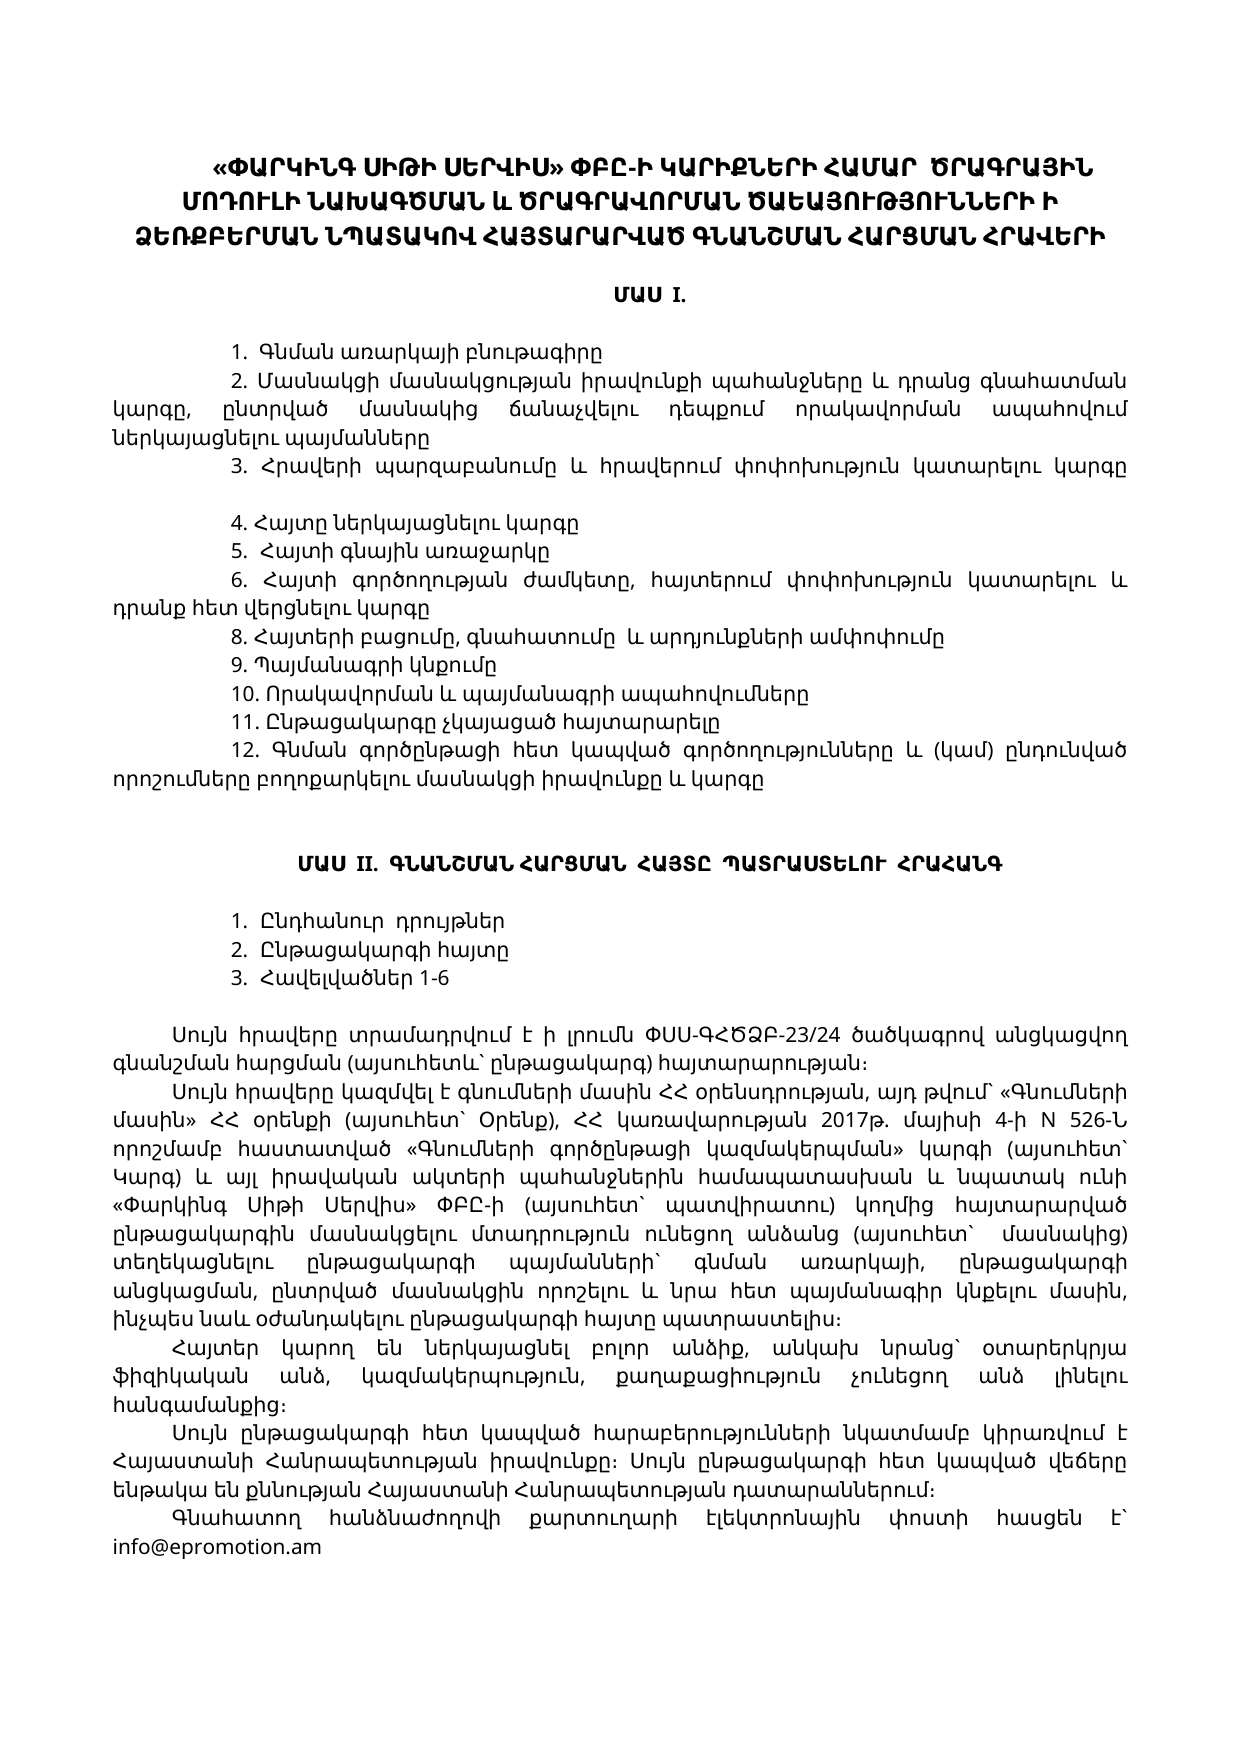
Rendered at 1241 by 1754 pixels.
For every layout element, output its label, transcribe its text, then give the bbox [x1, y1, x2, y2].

text 1. Ընդհանուր դրույթներ [112, 906, 1128, 935]
text 3. Հավելվածներ 1-6 [112, 963, 1128, 992]
text 9. Պայմանագրի կնքումը [112, 650, 1128, 679]
text Սույն հրավերը կազմվել է գնումների մասին ՀՀ օրենսդրության, այդ թվում` «Գնումների մասին» ՀՀ օրենքի (այսուհետ` Օրենք), ՀՀ կառավարության 2017թ. մայիսի 4-ի N 526-Ն որոշմամբ հաստատված «Գնումների գործընթացի կազմակերպման» կարգի (այսուհետ` Կարգ) և այլ իրավական ակտերի պահանջներին համապատասխան և նպատակ ունի «Փարկինգ Սիթի Սերվիս» ՓԲԸ-ի (այսուհետ` պատվիրատու) կողմից հայտարարված ընթացակարգին մասնակցելու մտադրություն ունեցող անձանց (այսուհետ` մասնակից) տեղեկացնելու ընթացակարգի պայմանների` գնման առարկայի, ընթացակարգի անցկացման, ընտրված մասնակցին որոշելու և նրա հետ պայմանագիր կնքելու մասին, ինչպես նաև օժանդակելու ընթացակարգի հայտը պատրաստելիս։ [112, 1077, 1128, 1333]
text 3. Հրավերի պարզաբանումը և հրավերում փոփոխություն կատարելու կարգը [112, 451, 1128, 508]
text Գնահատող հանձնաժողովի քարտուղարի էլեկտրոնային փոստի հասցեն է` info@epromotion.am [112, 1503, 1128, 1560]
text Հայտեր կարող են ներկայացնել բոլոր անձիք, անկախ նրանց` օտարերկրյա ֆիզիկական անձ, կազմակերպություն, քաղաքացիություն չունեցող անձ լինելու հանգամանքից։ [112, 1333, 1128, 1418]
text Սույն ընթացակարգի հետ կապված հարաբերությունների նկատմամբ կիրառվում է Հայաստանի Հանրապետության իրավունքը։ Սույն ընթացակարգի հետ կապված վեճերը ենթակա են քննության Հայաստանի Հանրապետության դատարաններում։ [112, 1418, 1128, 1503]
text ՄԱՍ I. [112, 281, 1128, 309]
text Սույն հրավերը տրամադրվում է ի լրումն ՓՍՍ-ԳՀԾՁԲ-23/24 ծածկագրով անցկացվող գնանշման հարցման (այսուհետև` ընթացակարգ) հայտարարության։ [112, 1020, 1128, 1077]
text 10. Որակավորման և պայմանագրի ապահովումները [112, 679, 1128, 707]
text 5. Հայտի գնային առաջարկը [112, 537, 1128, 565]
text ՄԱՍ II. ԳՆԱՆՇՄԱՆ ՀԱՐՑՄԱՆ ՀԱՅՏԸ ՊԱՏՐԱՍՏԵԼՈՒ ՀՐԱՀԱՆԳ [112, 849, 1128, 878]
text 2. Ընթացակարգի հայտը [112, 935, 1128, 963]
text 6. Հայտի գործողության ժամկետը, հայտերում փոփոխություն կատարելու և դրանք հետ վերցնելու կարգը [112, 565, 1128, 622]
text 4. Հայտը ներկայացնելու կարգը [112, 508, 1128, 537]
text 1. Գնման առարկայի բնութագիրը [112, 337, 1128, 366]
text «ՓԱՐԿԻՆԳ ՍԻԹԻ ՍԵՐՎԻՍ» ՓԲԸ-Ի ԿԱՐԻՔՆԵՐԻ ՀԱՄԱՐ ԾՐԱԳՐԱՅԻՆ ՄՈԴՈՒԼԻ ՆԱԽԱԳԾՄԱՆ և ԾՐԱԳՐԱՎՈՐՄԱՆ ԾԱԵԱՅՈՒԹՅՈՒՆՆԵՐԻ Ի ՁԵՌՔԲԵՐՄԱՆ ՆՊԱՏԱԿՈՎ ՀԱՅՏԱՐԱՐՎԱԾ ԳՆԱՆՇՄԱՆ ՀԱՐՑՄԱՆ ՀՐԱՎԵՐԻ [112, 150, 1128, 252]
text 8. Հայտերի բացումը, գնահատումը և արդյունքների ամփոփումը [112, 622, 1128, 650]
text 12. Գնման գործընթացի հետ կապված գործողությունները և (կամ) ընդունված որոշումները բողոքարկելու մասնակցի իրավունքը և կարգը [112, 736, 1128, 792]
text 11. Ընթացակարգը չկայացած հայտարարելը [112, 707, 1128, 736]
text 2. Մասնակցի մասնակցության իրավունքի պահանջները և դրանց գնահատման կարգը, ընտրված մասնակից ճանաչվելու դեպքում որակավորման ապահովում ներկայացնելու պայմանները [112, 366, 1128, 451]
